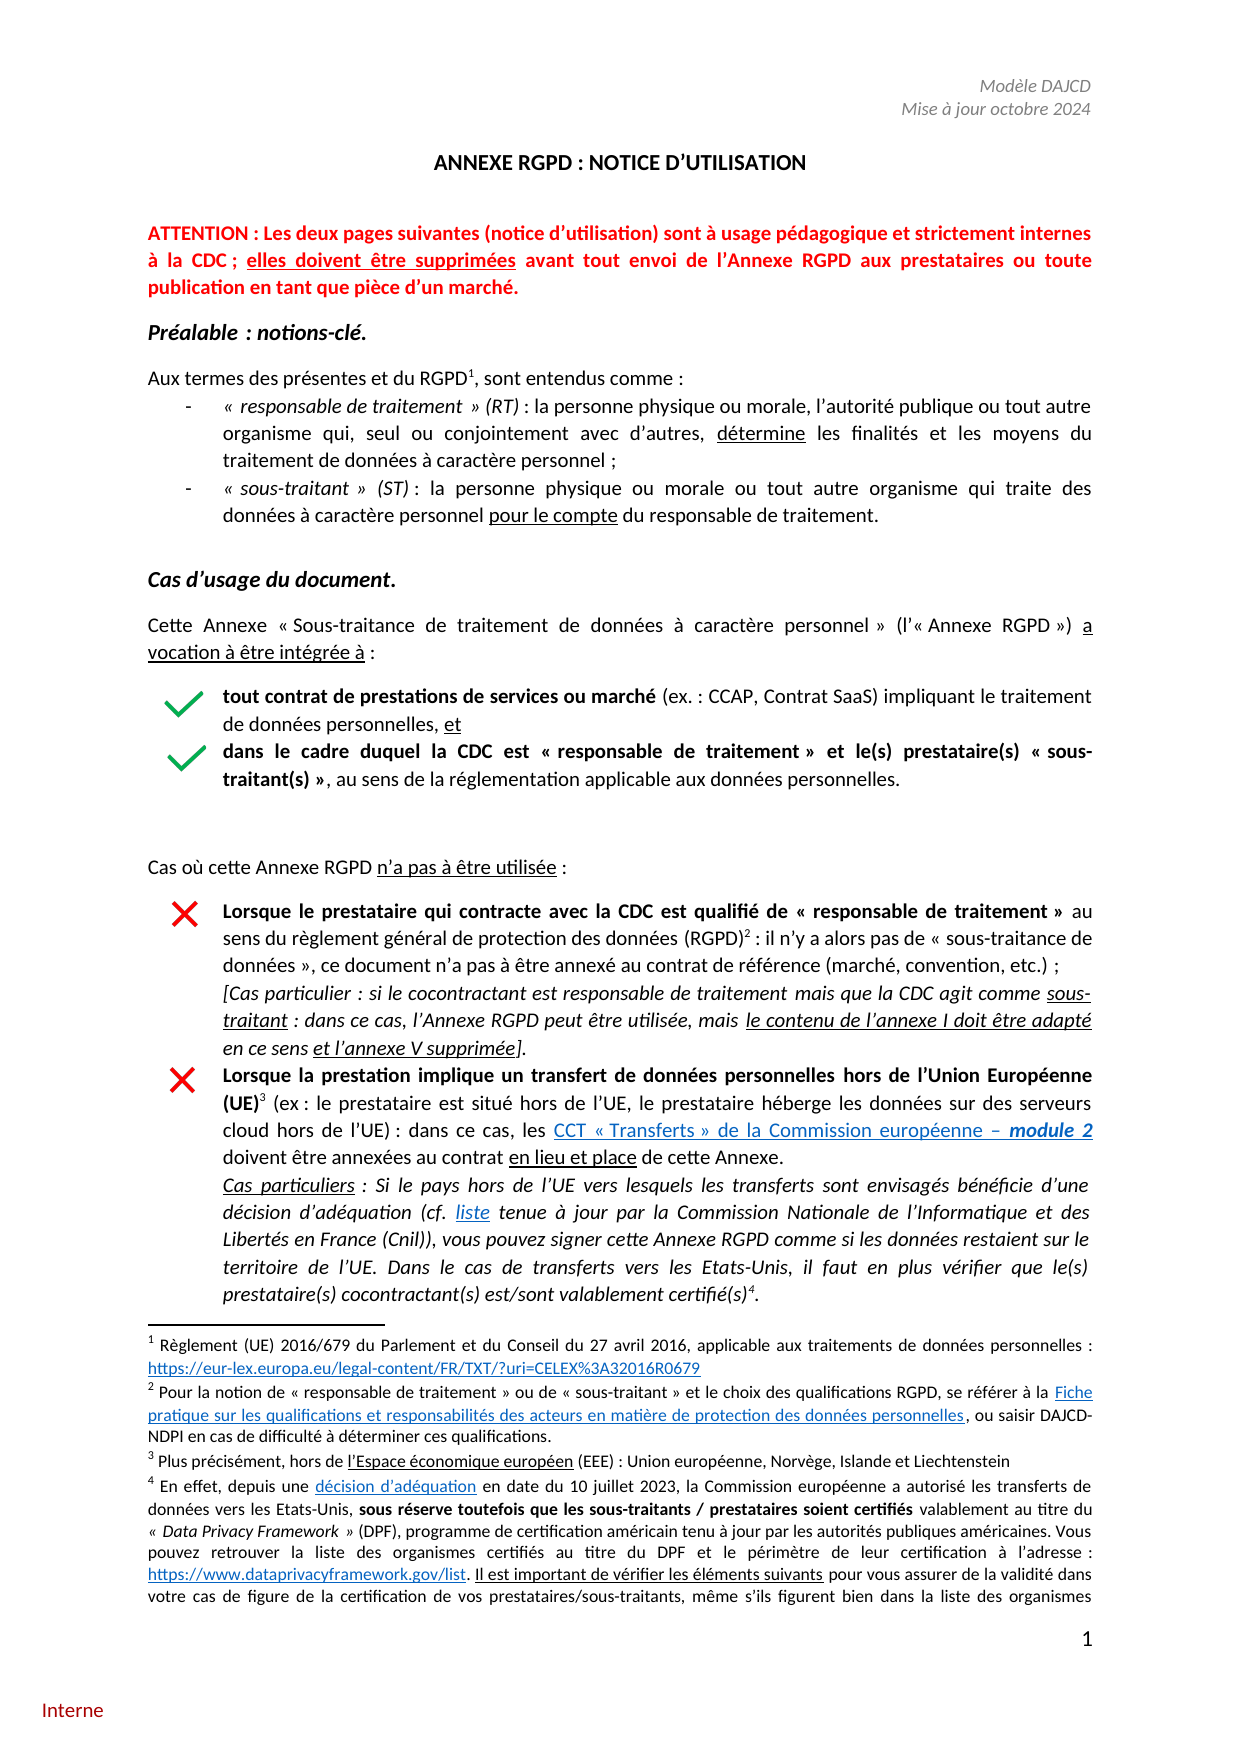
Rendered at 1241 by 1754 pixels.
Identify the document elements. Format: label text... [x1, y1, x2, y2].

text Aux termes des présentes et du RGPD, sont entendus comme : [148, 365, 1093, 391]
picture [167, 739, 207, 779]
list Cas particuliers : Si le pays hors de l’UE vers lesquels les transferts sont envisagés bénéficie d’une décision d’adéquation (cf. liste tenue à jour par la Commission Nationale de l’Informatique et des Libertés en France (Cnil)), vous pouvez signer cette Annexe RGPD comme si les données restaient sur le territoire de l’UE. Dans le cas de transferts vers les Etats-Unis, il faut en plus vérifier que le(s) prestataire(s) cocontractant(s) est/sont valablement certifié(s). [223, 1172, 1093, 1307]
list « sous-traitant » (ST) : la personne physique ou morale ou tout autre organisme qui traite des données à caractère personnel pour le compte du responsable de traitement. [185, 475, 1093, 528]
text Cas où cette Annexe RGPD n’a pas à être utilisée : [148, 854, 1093, 879]
text Cette Annexe « Sous-traitance de traitement de données à caractère personnel » (l’« Annexe RGPD ») a vocation à être intégrée à : [148, 612, 1093, 665]
list « responsable de traitement » (RT) : la personne physique ou morale, l’autorité publique ou tout autre organisme qui, seul ou conjointement avec d’autres, détermine les finalités et les moyens du traitement de données à caractère personnel ; [185, 393, 1093, 473]
list Lorsque la prestation implique un transfert de données personnelles hors de l’Union Européenne (UE) (ex : le prestataire est situé hors de l’UE, le prestataire héberge les données sur des serveurs cloud hors de l’UE) : dans ce cas, les CCT « Transferts » de la Commission européenne – module 2 doivent être annexées au contrat en lieu et place de cette Annexe. [223, 1062, 1093, 1170]
picture [167, 1065, 198, 1096]
list dans le cadre duquel la CDC est « responsable de traitement » et le(s) prestataire(s) « sous-traitant(s) », au sens de la réglementation applicable aux données personnelles. [223, 738, 1093, 791]
text Préalable : notions-clé. [148, 318, 1093, 347]
text ATTENTION : Les deux pages suivantes (notice d’utilisation) sont à usage pédagogique et strictement internes à la CDC ; elles doivent être supprimées avant tout envoi de l’Annexe RGPD aux prestataires ou toute publication en tant que pièce d’un marché. [148, 220, 1093, 300]
list Lorsque le prestataire qui contracte avec la CDC est qualifié de « responsable de traitement » au sens du règlement général de protection des données (RGPD) : il n’y a alors pas de « sous-traitance de données », ce document n’a pas à être annexé au contrat de référence (marché, convention, etc.) ; [223, 898, 1093, 978]
list tout contrat de prestations de services ou marché (ex. : CCAP, Contrat SaaS) impliquant le traitement de données personnelles, et [223, 683, 1093, 736]
title ANNEXE RGPD : NOTICE D’UTILISATION [148, 148, 1093, 176]
picture [169, 899, 200, 930]
picture [164, 685, 204, 725]
text Cas d’usage du document. [148, 565, 1093, 593]
list [Cas particulier : si le cocontractant est responsable de traitement mais que la CDC agit comme sous-traitant : dans ce cas, l’Annexe RGPD peut être utilisée, mais le contenu de l’annexe I doit être adapté en ce sens et l’annexe V supprimée]. [223, 980, 1093, 1060]
